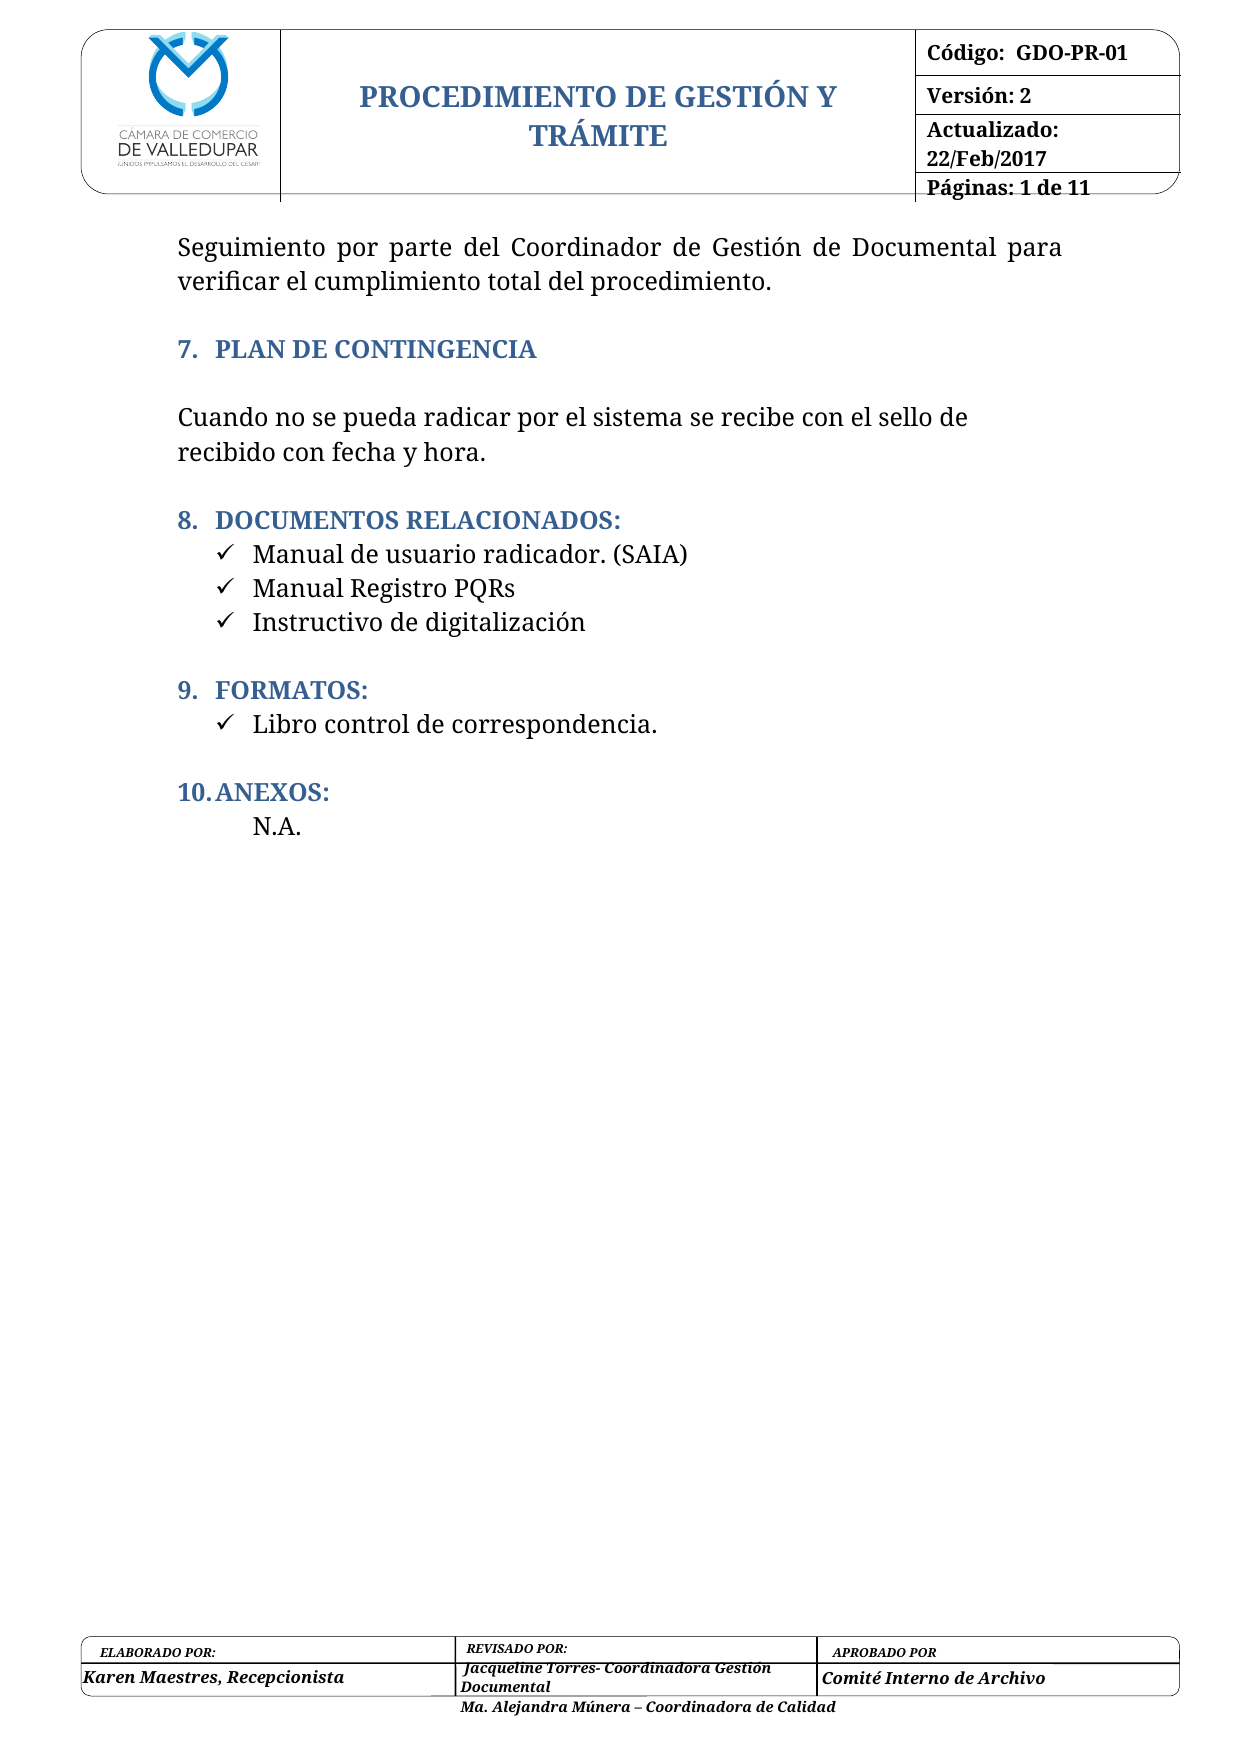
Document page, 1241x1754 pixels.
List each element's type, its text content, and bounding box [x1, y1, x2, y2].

list Seguimiento por parte del Coordinador de Gestión de Documental para verificar el cumplimiento total del procedimiento. [177, 230, 1063, 298]
text Cuando no se pueda radicar por el sistema se recibe con el sello de recibido con fecha y hora. [177, 400, 1063, 468]
title Manual Registro PQRs [215, 570, 1063, 604]
title N.A. [252, 809, 1063, 843]
title FORMATOS: [177, 673, 1063, 707]
title PLAN DE CONTINGENCIA [177, 332, 1063, 366]
title DOCUMENTOS RELACIONADOS: [177, 502, 1063, 536]
picture [117, 32, 260, 166]
title Manual de usuario radicador. (SAIA) [215, 536, 1063, 570]
title ANEXOS: [177, 775, 1063, 809]
title Libro control de correspondencia. [215, 707, 1063, 741]
title Instructivo de digitalización [215, 604, 1063, 638]
